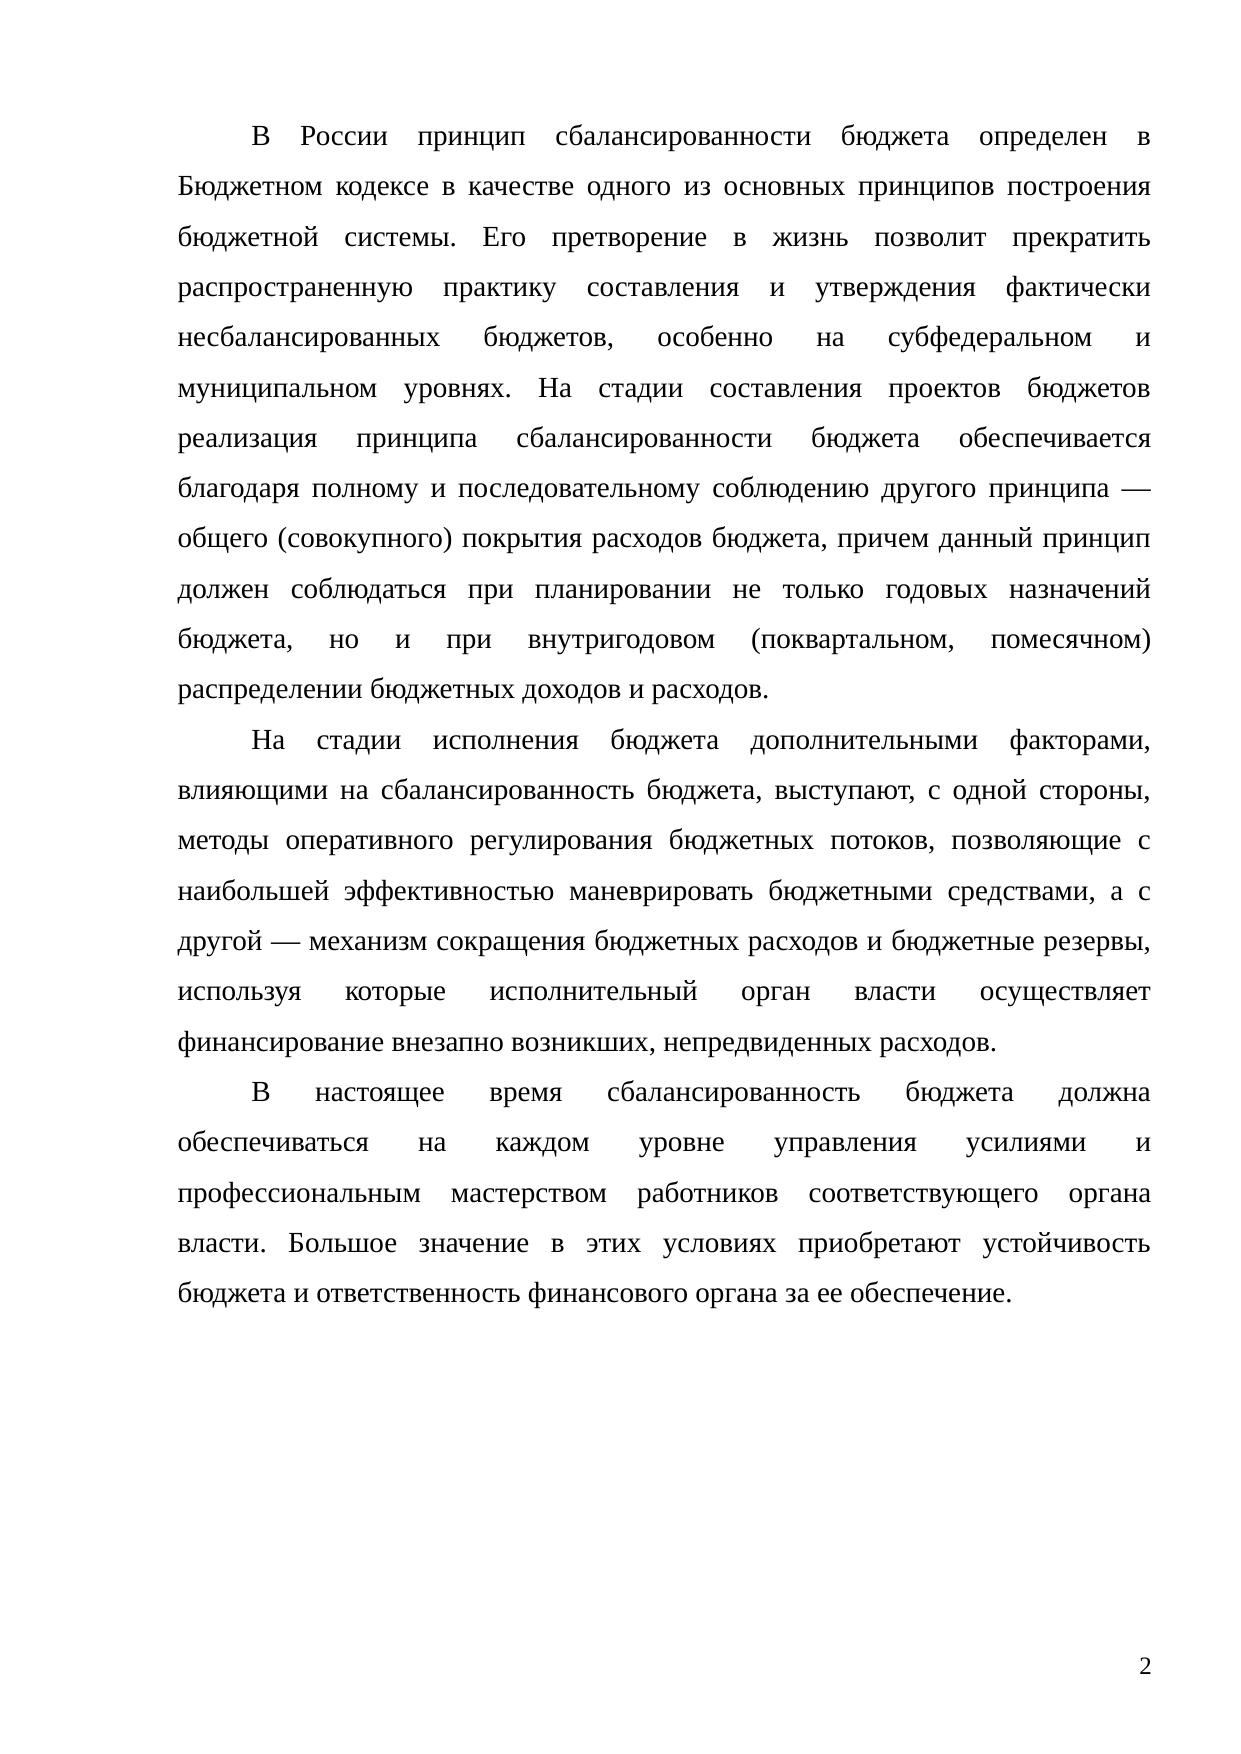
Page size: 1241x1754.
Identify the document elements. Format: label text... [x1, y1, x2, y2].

text На стадии исполнения бюджета дополнительными факторами, влияющими на сбалансированность бюджета, выступают, с одной стороны, методы оперативного регулирования бюджетных потоков, позволяющие с наибольшей эффективностью маневрировать бюджетными средствами, а с другой — механизм сокращения бюджетных расходов и бюджетные резервы, используя которые исполнительный орган власти осуществляет финансирование внезапно возникших, непредвиденных расходов. [177, 722, 1152, 1057]
text В России принцип сбалансированности бюджета определен в Бюджетном кодексе в качестве одного из основных принципов построения бюджетной системы. Его претворение в жизнь позволит прекратить распространенную практику составления и утверждения фактически несбалансированных бюджетов, особенно на субфедеральном и муниципальном уровнях. На стадии составления проектов бюджетов реализация принципа сбалансированности бюджета обеспечивается благодаря полному и последовательному соблюдению другого принципа — общего (совокупного) покрытия расходов бюджета, причем данный принцип должен соблюдаться при планировании не только годовых назначений бюджета, но и при внутригодовом (поквартальном, помесячном) распределении бюджетных доходов и расходов. [177, 118, 1152, 705]
text В настоящее время сбалансированность бюджета должна обеспечиваться на каждом уровне управления усилиями и профессиональным мастерством работников соответствующего органа власти. Большое значение в этих условиях приобретают устойчивость бюджета и ответственность финансового органа за ее обеспечение. [177, 1074, 1152, 1309]
